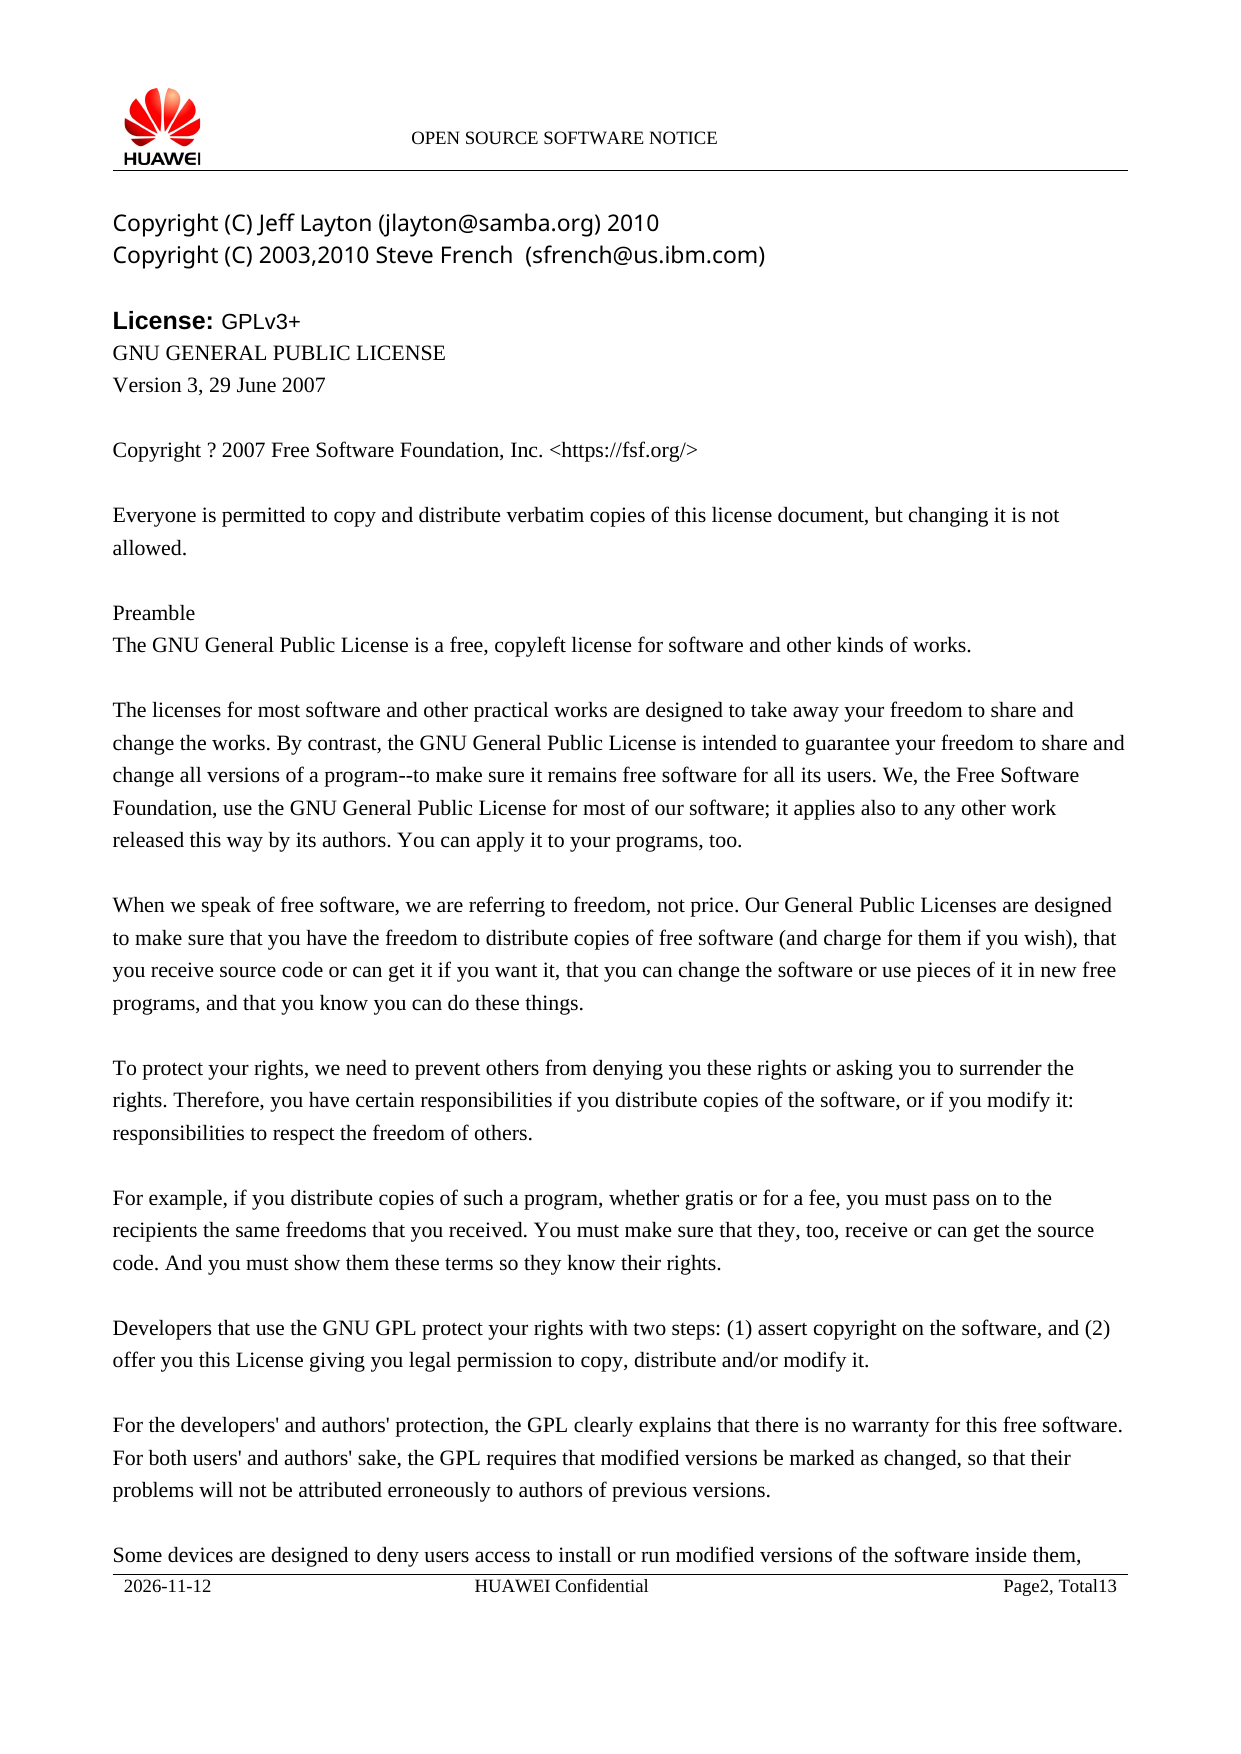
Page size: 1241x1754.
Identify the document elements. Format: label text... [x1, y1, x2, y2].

text License: GPLv3+ [112, 304, 1128, 336]
picture [124, 88, 201, 165]
